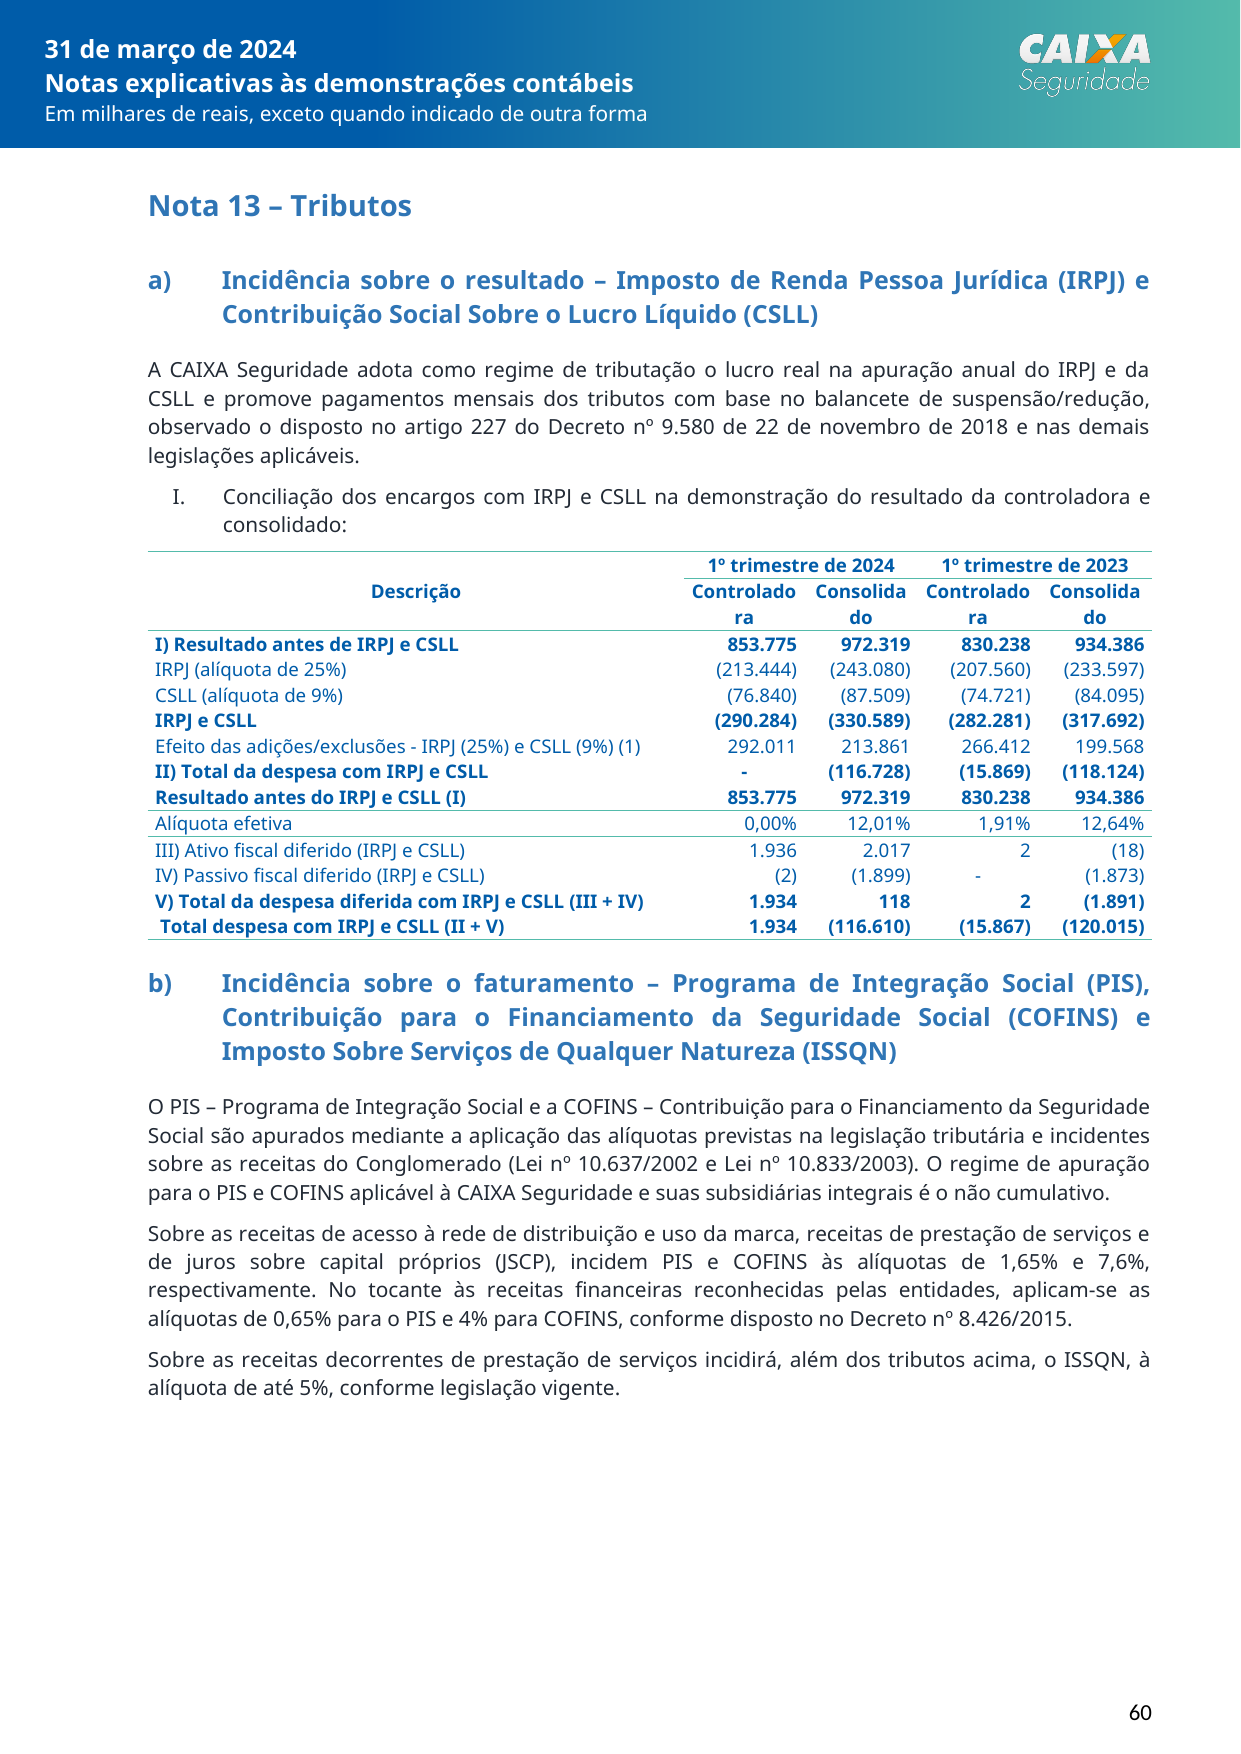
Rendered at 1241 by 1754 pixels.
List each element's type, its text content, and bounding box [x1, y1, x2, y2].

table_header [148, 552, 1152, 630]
list Conciliação dos encargos com IRPJ e CSLL na demonstração do resultado da controladora e consolidado: [185, 482, 1152, 539]
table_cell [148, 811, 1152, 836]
text Sobre as receitas de acesso à rede de distribuição e uso da marca, receitas de prestação de serviços e de juros sobre capital próprios (JSCP), incidem PIS e COFINS às alíquotas de 1,65% e 7,6%, respectivamente. No tocante às receitas financeiras reconhecidas pelas entidades, aplicam-se as alíquotas de 0,65% para o PIS e 4% para COFINS, conforme disposto no Decreto nº 8.426/2015. [148, 1219, 1152, 1332]
text A CAIXA Seguridade adota como regime de tributação o lucro real na apuração anual do IRPJ e da CSLL e promove pagamentos mensais dos tributos com base no balancete de suspensão/redução, observado o disposto no artigo 227 do Decreto nº 9.580 de 22 de novembro de 2018 e nas demais legislações aplicáveis. [148, 356, 1152, 469]
text O PIS – Programa de Integração Social e a COFINS – Contribuição para o Financiamento da Seguridade Social são apurados mediante a aplicação das alíquotas previstas na legislação tributária e incidentes sobre as receitas do Conglomerado (Lei nº 10.637/2002 e Lei nº 10.833/2003). O regime de apuração para o PIS e COFINS aplicável à CAIXA Seguridade e suas subsidiárias integrais é o não cumulativo. [148, 1092, 1152, 1206]
list Incidência sobre o resultado – Imposto de Renda Pessoa Jurídica (IRPJ) e Contribuição Social Sobre o Lucro Líquido (CSLL) [148, 262, 1152, 331]
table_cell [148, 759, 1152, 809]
text Nota 13 – Tributos [148, 185, 1152, 225]
list Incidência sobre o faturamento – Programa de Integração Social (PIS), Contribuição para o Financiamento da Seguridade Social (COFINS) e Imposto Sobre Serviços de Qualquer Natureza (ISSQN) [148, 965, 1152, 1067]
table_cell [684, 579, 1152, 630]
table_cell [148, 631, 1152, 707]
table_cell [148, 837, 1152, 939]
picture [1017, 32, 1152, 98]
text Sobre as receitas decorrentes de prestação de serviços incidirá, além dos tributos acima, o ISSQN, à alíquota de até 5%, conforme legislação vigente. [148, 1345, 1152, 1402]
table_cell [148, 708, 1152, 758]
